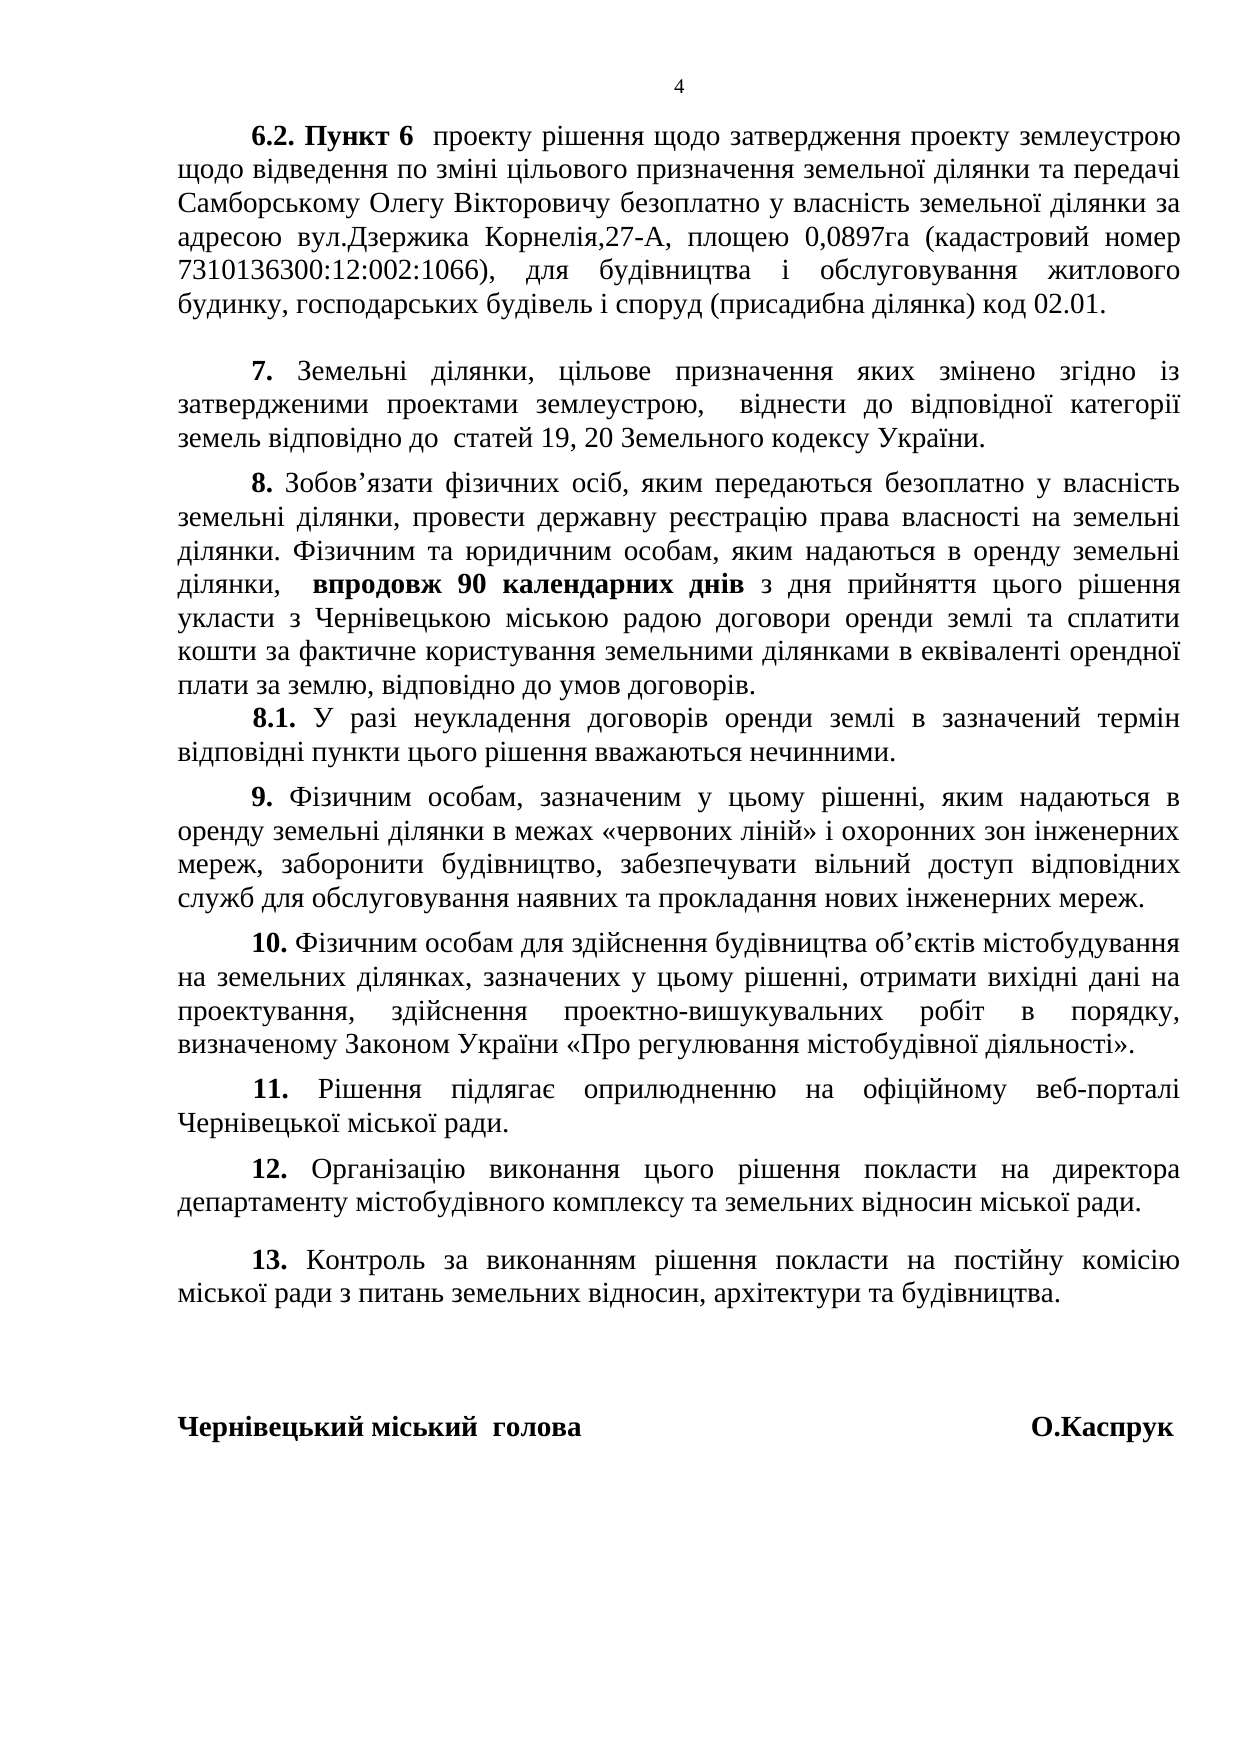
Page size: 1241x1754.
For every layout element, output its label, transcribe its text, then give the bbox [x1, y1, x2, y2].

text 12. Організацію виконання цього рішення покласти на директора департаменту містобудівного комплексу та земельних відносин міської ради. [177, 1151, 1181, 1218]
text 11. Рішення підлягає оприлюдненню на офіційному веб-порталі Чернівецької міської ради. [177, 1072, 1181, 1139]
text 8.1. У разі неукладення договорів оренди землі в зазначений термін відповідні пункти цього рішення вважаються нечинними. [177, 700, 1181, 767]
text 7. Земельні ділянки, цільове призначення яких змінено згідно із затвердженими проектами землеустрою, віднести до відповідної категорії земель відповідно до статей 19, 20 Земельного кодексу України. [177, 353, 1181, 453]
text 8. Зобов’язати фізичних осіб, яким передаються безоплатно у власність земельні ділянки, провести державну реєстрацію права власності на земельні ділянки. Фізичним та юридичним особам, яким надаються в оренду земельні ділянки, впродовж 90 календарних днів з дня прийняття цього рішення укласти з Чернівецькою міською радою договори оренди землі та сплатити кошти за фактичне користування земельними ділянками в еквіваленті орендної плати за землю, відповідно до умов договорів. [177, 466, 1181, 700]
text 13. Контроль за виконанням рішення покласти на постійну комісію міської ради з питань земельних відносин, архітектури та будівництва. [177, 1242, 1181, 1309]
text 10. Фізичним особам для здійснення будівництва об’єктів містобудування на земельних ділянках, зазначених у цьому рішенні, отримати вихідні дані на проектування, здійснення проектно-вишукувальних робіт в порядку, визначеному Законом України «Про регулювання містобудівної діяльності». [177, 926, 1181, 1060]
text 6.2. Пункт 6 проекту рішення щодо затвердження проекту землеустрою щодо відведення по зміні цільового призначення земельної ділянки та передачі Самборському Олегу Вікторовичу безоплатно у власність земельної ділянки за адресою вул.Дзержика Корнелія,27-А, площею 0,0897га (кадастровий номер 7310136300:12:002:1066), для будівництва і обслуговування житлового будинку, господарських будівель і споруд (присадибна ділянка) код 02.01. [177, 118, 1181, 319]
text Чернівецький міський голова О.Каспрук [177, 1409, 1181, 1443]
text 9. Фізичним особам, зазначеним у цьому рішенні, яким надаються в оренду земельні ділянки в межах «червоних ліній» і охоронних зон інженерних мереж, заборонити будівництво, забезпечувати вільний доступ відповідних служб для обслуговування наявних та прокладання нових інженерних мереж. [177, 779, 1181, 913]
